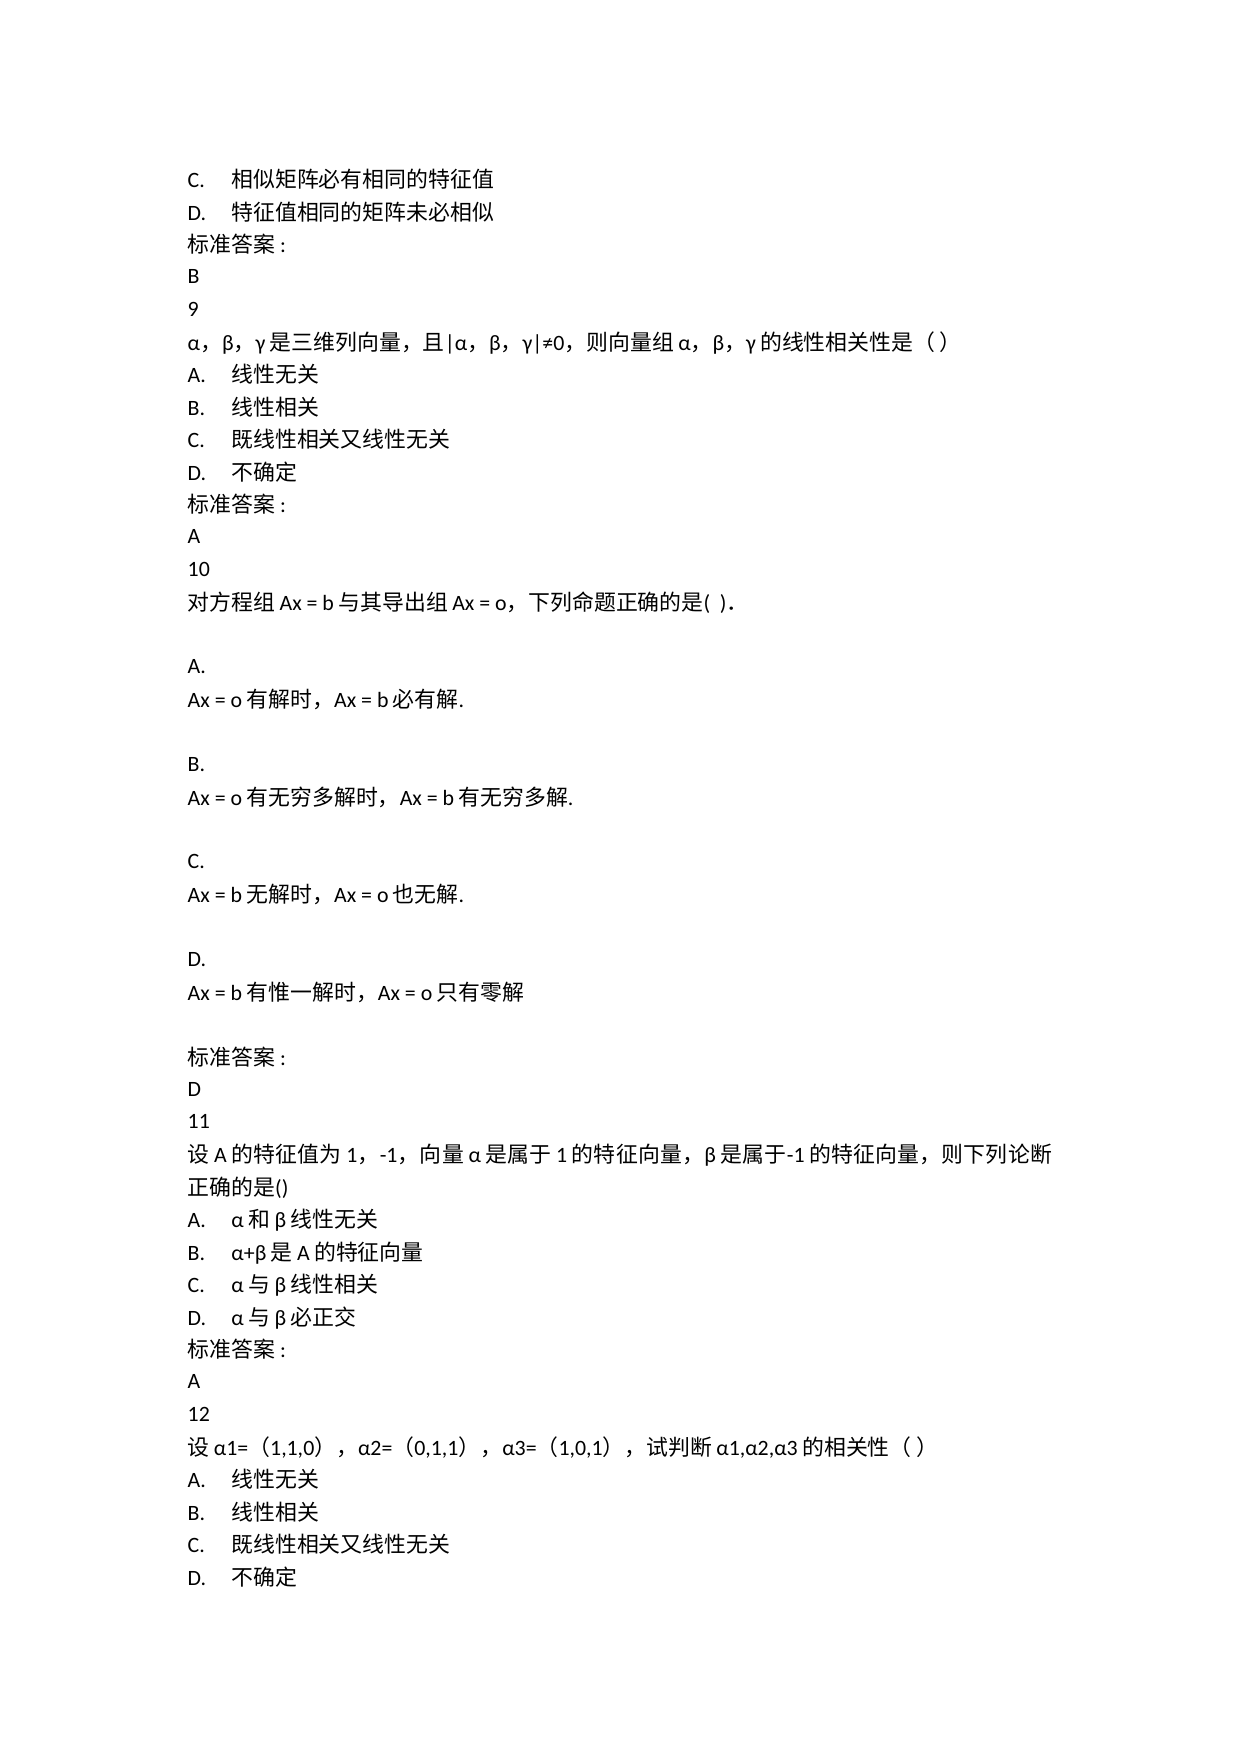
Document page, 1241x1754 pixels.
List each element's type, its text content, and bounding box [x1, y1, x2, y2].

text 标准答案 : [187, 1039, 1053, 1072]
text Ax = b无解时，Ax = o也无解. [187, 877, 1053, 909]
text 9 [187, 292, 1053, 324]
text 11 [187, 1104, 1053, 1137]
text Ax = o有解时，Ax = b必有解. [187, 682, 1053, 714]
text B. α+β是A的特征向量 [187, 1234, 1053, 1267]
text D. 不确定 [187, 454, 1053, 487]
text C. 既线性相关又线性无关 [187, 1527, 1053, 1559]
text A. [187, 649, 1053, 682]
text B. 线性相关 [187, 1494, 1053, 1527]
text A. α和β线性无关 [187, 1202, 1053, 1234]
text 12 [187, 1397, 1053, 1429]
text B. 线性相关 [187, 389, 1053, 422]
text D. 不确定 [187, 1559, 1053, 1592]
text D. 特征值相同的矩阵未必相似 [187, 194, 1053, 227]
text α，β，γ是三维列向量，且|α，β，γ|≠0，则向量组α，β，γ的线性相关性是（ ） [187, 324, 1053, 357]
text 标准答案 : [187, 487, 1053, 519]
text B [187, 259, 1053, 292]
text D. [187, 942, 1053, 974]
text Ax = b有惟一解时，Ax = o只有零解 [187, 974, 1053, 1007]
text A. 线性无关 [187, 357, 1053, 389]
text 对方程组Ax = b与其导出组Ax = o，下列命题正确的是( )． [187, 584, 1053, 617]
text 标准答案 : [187, 1332, 1053, 1364]
text 10 [187, 552, 1053, 584]
text C. α与β线性相关 [187, 1267, 1053, 1299]
text C. 相似矩阵必有相同的特征值 [187, 162, 1053, 194]
text 设A的特征值为1，-1，向量α是属于1的特征向量，β是属于-1的特征向量，则下列论断正确的是() [187, 1137, 1053, 1202]
text A. 线性无关 [187, 1462, 1053, 1494]
text C. [187, 844, 1053, 877]
text D. α与β必正交 [187, 1299, 1053, 1332]
text C. 既线性相关又线性无关 [187, 422, 1053, 454]
text B. [187, 747, 1053, 779]
text 标准答案 : [187, 227, 1053, 259]
text A [187, 1364, 1053, 1397]
text Ax = o有无穷多解时，Ax = b有无穷多解. [187, 779, 1053, 812]
text D [187, 1072, 1053, 1104]
text 设α1=（1,1,0），α2=（0,1,1），α3=（1,0,1），试判断α1,α2,α3的相关性（ ） [187, 1429, 1053, 1462]
text A [187, 519, 1053, 552]
